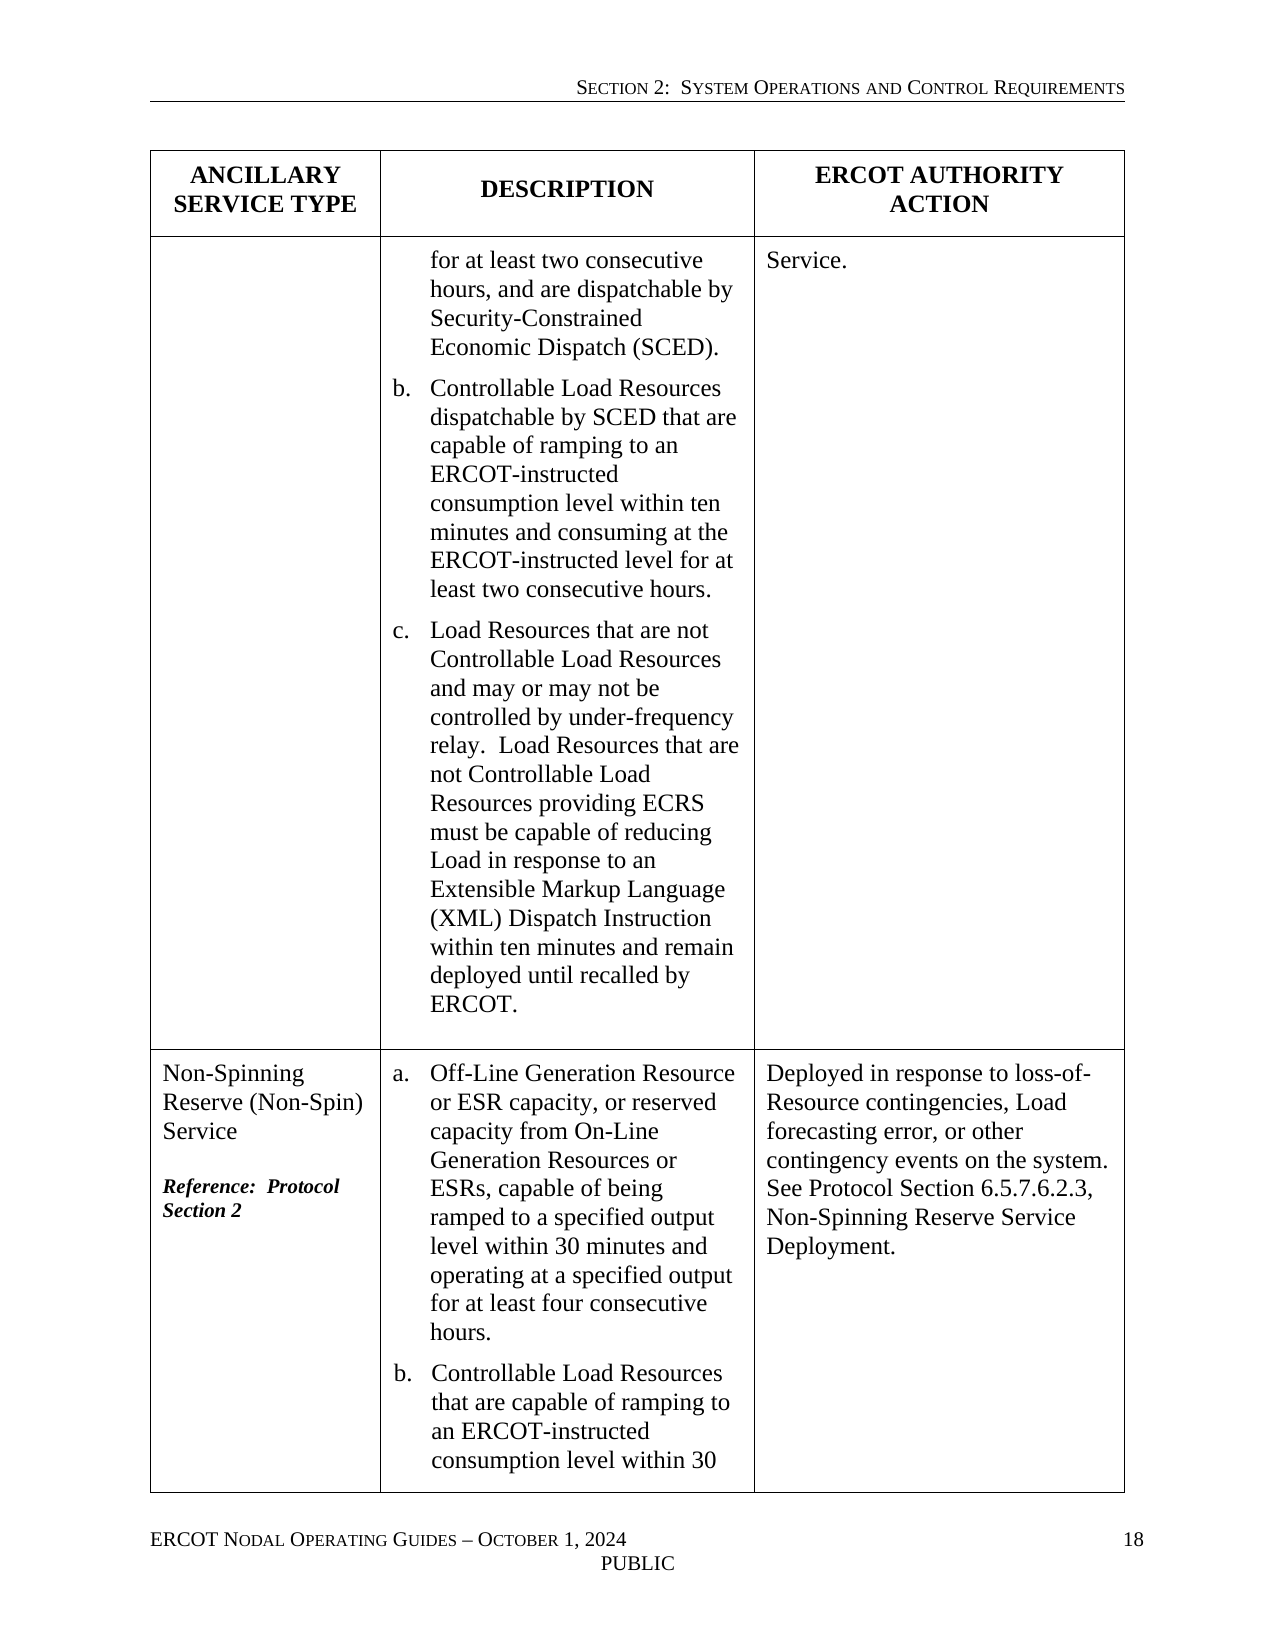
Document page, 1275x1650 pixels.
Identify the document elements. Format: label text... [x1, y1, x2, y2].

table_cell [755, 237, 1124, 1048]
table_header ANCILLARY SERVICE TYPE [151, 151, 380, 236]
table_header ERCOT AUTHORITY ACTION [755, 151, 1124, 236]
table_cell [381, 1050, 754, 1492]
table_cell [381, 237, 754, 1048]
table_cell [151, 1050, 380, 1492]
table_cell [755, 1050, 1124, 1492]
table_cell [151, 237, 380, 1048]
table_header DESCRIPTION [381, 151, 754, 236]
